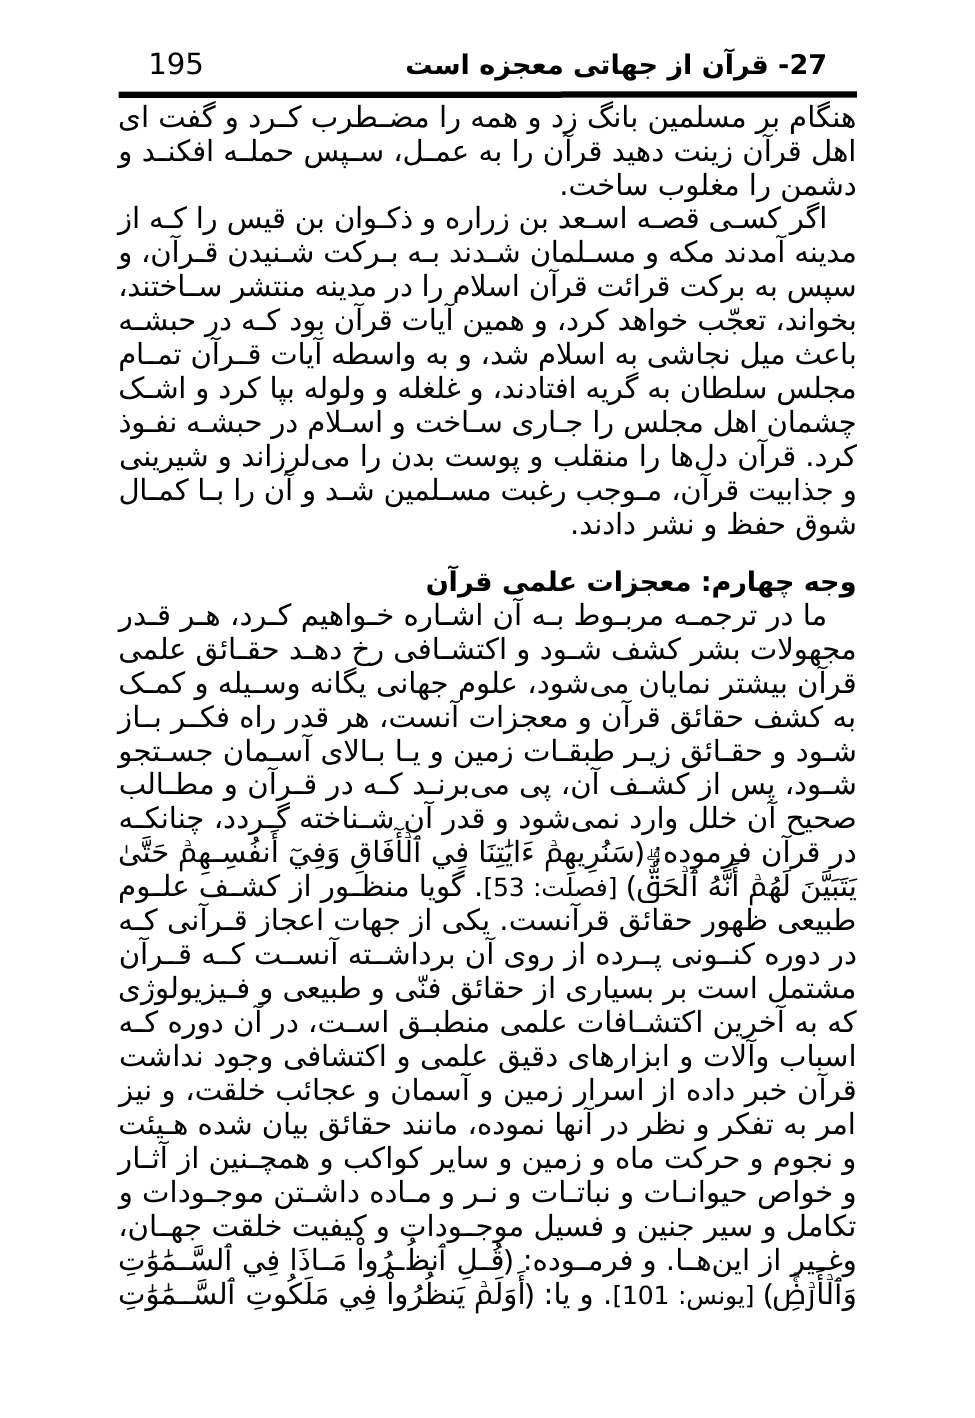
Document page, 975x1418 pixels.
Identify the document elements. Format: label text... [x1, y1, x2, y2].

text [118, 598, 857, 1311]
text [118, 100, 857, 202]
text اگر کسی قصه اسعد بن زراره و ذکوان بن قیس را که از مدینه آمدند مکه و مسلمان شدند به برکت شنیدن قرآن، و سپس به برکت قرائت قرآن اسلام را در مدینه منتشر ساختند، بخواند، تعجّب خواهد کرد، و همین آیات قرآن بود که در حبشه باعث میل نجاشی به اسلام شد، و به واسطه آیات قرآن تمام مجلس سلطان به گریه افتادند، و غلغله و ولوله بپا کرد و اشک چشمان اهل مجلس را جاری ساخت و اسلام در حبشه نفوذ کرد. قرآن دل‌ها را منقلب و پوست بدن را می‌لرزاند و شیرینی و جذابیت قرآن، موجب رغبت مسلمین شد و آن را با کمال شوق حفظ و نشر دادند. [118, 202, 857, 541]
text وجه چهارم: معجزات علمی قرآن [118, 566, 857, 598]
